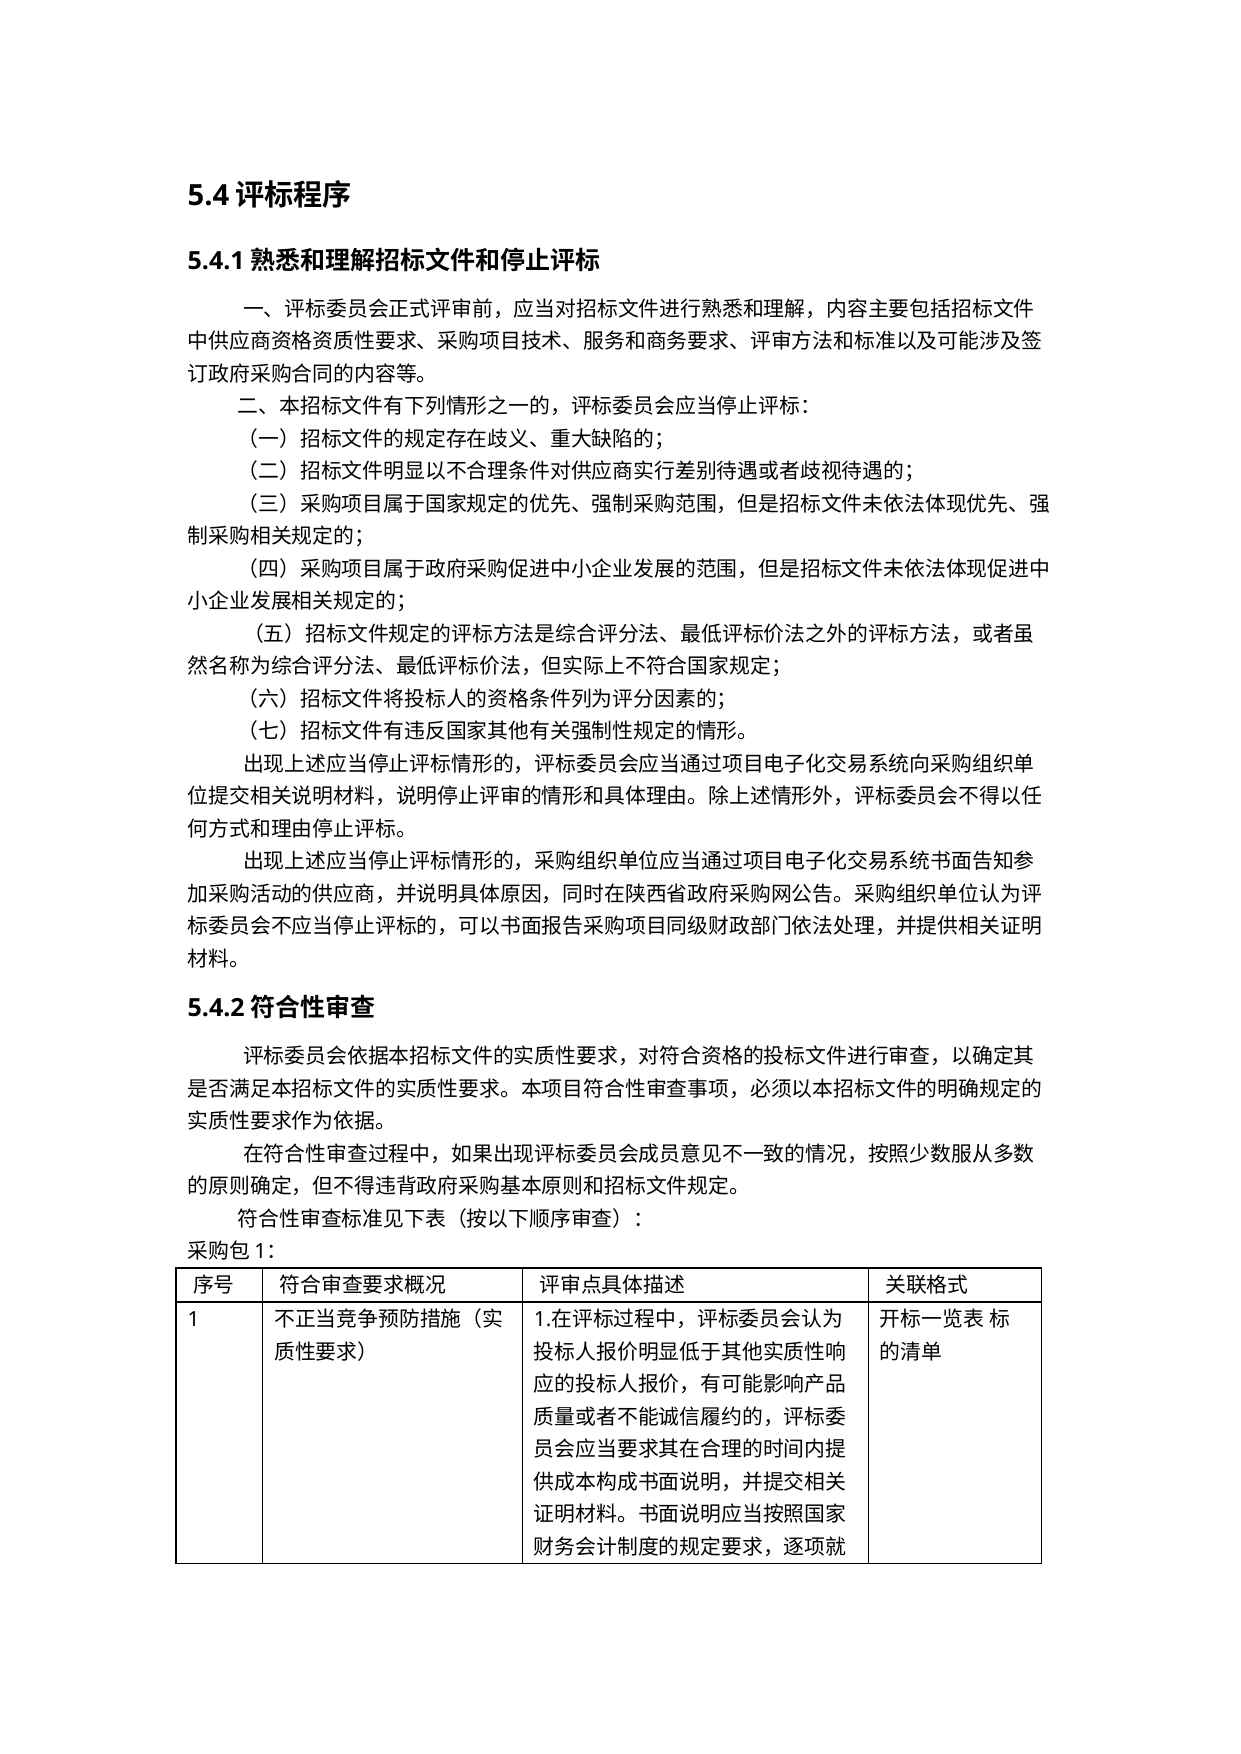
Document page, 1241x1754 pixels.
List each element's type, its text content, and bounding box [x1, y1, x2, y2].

table_cell 1 [177, 1303, 262, 1563]
table_header 关联格式 [869, 1269, 1041, 1301]
text （三）采购项目属于国家规定的优先、强制采购范围，但是招标文件未依法体现优先、强制采购相关规定的； [187, 487, 1053, 552]
text （四）采购项目属于政府采购促进中小企业发展的范围，但是招标文件未依法体现促进中小企业发展相关规定的； [187, 552, 1053, 617]
text 符合性审查标准见下表（按以下顺序审查）： [187, 1202, 1053, 1234]
text 采购包1： [187, 1234, 1053, 1267]
text （一）招标文件的规定存在歧义、重大缺陷的； [187, 422, 1053, 454]
text （六）招标文件将投标人的资格条件列为评分因素的； [187, 682, 1053, 714]
text 在符合性审查过程中，如果出现评标委员会成员意见不一致的情况，按照少数服从多数的原则确定，但不得违背政府采购基本原则和招标文件规定。 [187, 1137, 1053, 1202]
text （七）招标文件有违反国家其他有关强制性规定的情形。 [187, 714, 1053, 747]
table_header 符合审查要求概况 [263, 1269, 522, 1301]
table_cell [523, 1303, 868, 1563]
text 5.4评标程序 [187, 162, 1053, 227]
text 出现上述应当停止评标情形的，评标委员会应当通过项目电子化交易系统向采购组织单位提交相关说明材料，说明停止评审的情形和具体理由。除上述情形外，评标委员会不得以任何方式和理由停止评标。 [187, 747, 1053, 844]
table_cell 开标一览表 标的清单 [869, 1303, 1041, 1563]
text 5.4.1熟悉和理解招标文件和停止评标 [187, 227, 1053, 292]
table_header 评审点具体描述 [523, 1269, 868, 1301]
text （二）招标文件明显以不合理条件对供应商实行差别待遇或者歧视待遇的； [187, 454, 1053, 487]
table_header 序号 [177, 1269, 262, 1301]
text 出现上述应当停止评标情形的，采购组织单位应当通过项目电子化交易系统书面告知参加采购活动的供应商，并说明具体原因，同时在陕西省政府采购网公告。采购组织单位认为评标委员会不应当停止评标的，可以书面报告采购项目同级财政部门依法处理，并提供相关证明材料。 [187, 844, 1053, 974]
text 5.4.2符合性审查 [187, 974, 1053, 1039]
text 评标委员会依据本招标文件的实质性要求，对符合资格的投标文件进行审查，以确定其是否满足本招标文件的实质性要求。本项目符合性审查事项，必须以本招标文件的明确规定的实质性要求作为依据。 [187, 1039, 1053, 1137]
text 二、本招标文件有下列情形之一的，评标委员会应当停止评标： [187, 389, 1053, 422]
table_cell 不正当竞争预防措施（实质性要求） [263, 1303, 522, 1563]
text 一、评标委员会正式评审前，应当对招标文件进行熟悉和理解，内容主要包括招标文件中供应商资格资质性要求、采购项目技术、服务和商务要求、评审方法和标准以及可能涉及签订政府采购合同的内容等。 [187, 292, 1053, 389]
text （五）招标文件规定的评标方法是综合评分法、最低评标价法之外的评标方法，或者虽然名称为综合评分法、最低评标价法，但实际上不符合国家规定； [187, 617, 1053, 682]
